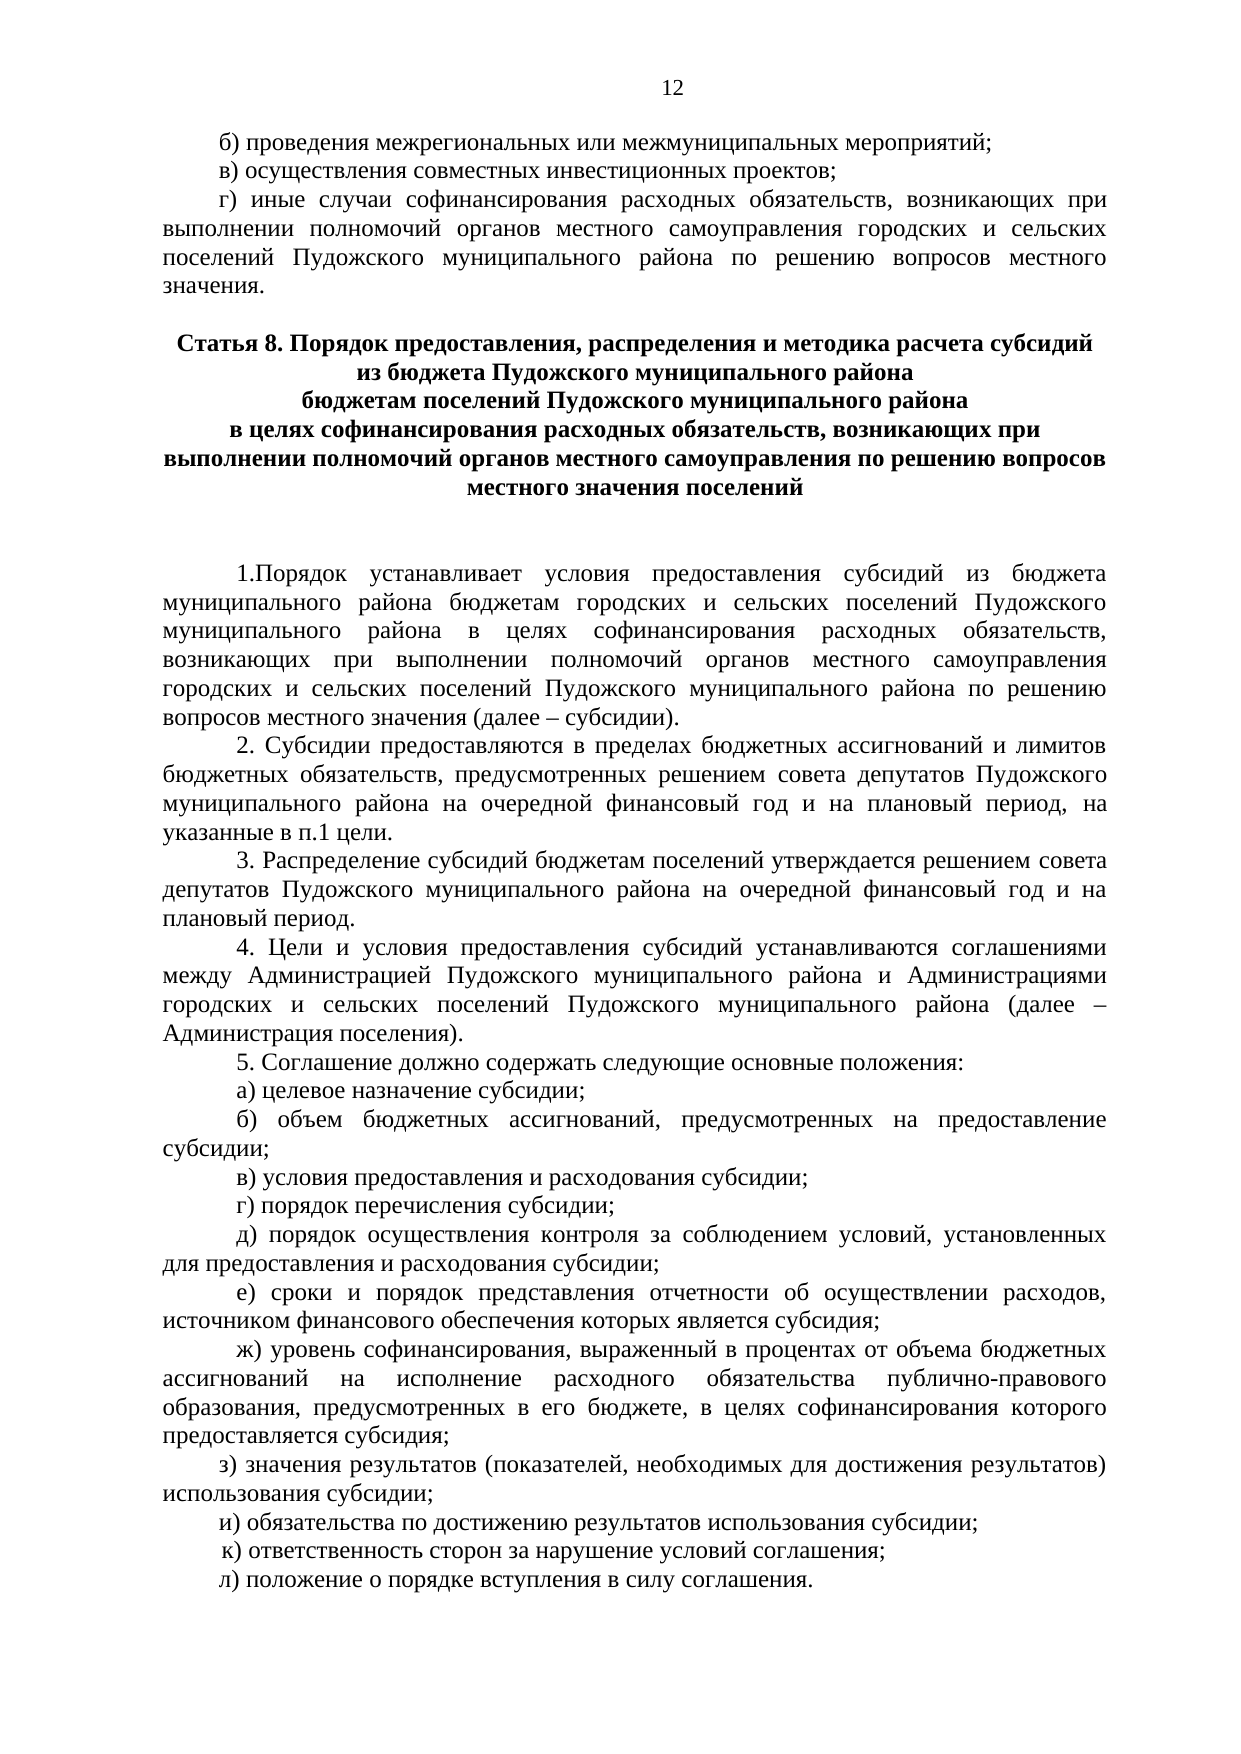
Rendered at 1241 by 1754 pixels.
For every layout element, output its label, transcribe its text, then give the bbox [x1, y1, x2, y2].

text б) объем бюджетных ассигнований, предусмотренных на предоставление субсидии; [162, 1104, 1107, 1162]
text и) обязательства по достижению результатов использования субсидии; [162, 1507, 1107, 1535]
text 5. Соглашение должно содержать следующие основные положения: [162, 1047, 1107, 1075]
text к) ответственность сторон за нарушение условий соглашения; [162, 1535, 1107, 1564]
text 1.Порядок устанавливает условия предоставления субсидий из бюджета муниципального района бюджетам городских и сельских поселений Пудожского муниципального района в целях софинансирования расходных обязательств, возникающих при выполнении полномочий органов местного самоуправления городских и сельских поселений Пудожского муниципального района по решению вопросов местного значения (далее – субсидии). [162, 558, 1107, 730]
text бюджетам поселений Пудожского муниципального района [162, 385, 1107, 414]
text а) целевое назначение субсидии; [162, 1075, 1107, 1104]
text 4. Цели и условия предоставления субсидий устанавливаются соглашениями между Администрацией Пудожского муниципального района и Администрациями городских и сельских поселений Пудожского муниципального района (далее – Администрация поселения). [162, 932, 1107, 1047]
text в) условия предоставления и расходования субсидии; [162, 1162, 1107, 1190]
text д) порядок осуществления контроля за соблюдением условий, установленных для предоставления и расходования субсидии; [162, 1219, 1107, 1277]
text л) положение о порядке вступления в силу соглашения. [162, 1564, 1107, 1593]
text ж) уровень софинансирования, выраженный в процентах от объема бюджетных ассигнований на исполнение расходного обязательства публично-правового образования, предусмотренных в его бюджете, в целях софинансирования которого предоставляется субсидия; [162, 1334, 1107, 1449]
text в целях софинансирования расходных обязательств, возникающих при выполнении полномочий органов местного самоуправления по решению вопросов местного значения поселений [162, 414, 1107, 500]
text б) проведения межрегиональных или межмуниципальных мероприятий; [162, 127, 1107, 155]
text 2. Субсидии предоставляются в пределах бюджетных ассигнований и лимитов бюджетных обязательств, предусмотренных решением совета депутатов Пудожского муниципального района на очередной финансовый год и на плановый период, на указанные в п.1 цели. [162, 730, 1107, 845]
text з) значения результатов (показателей, необходимых для достижения результатов) использования субсидии; [162, 1449, 1107, 1507]
text 3. Распределение субсидий бюджетам поселений утверждается решением совета депутатов Пудожского муниципального района на очередной финансовый год и на плановый период. [162, 845, 1107, 932]
text Статья 8. Порядок предоставления, распределения и методика расчета субсидий из бюджета Пудожского муниципального района [162, 328, 1107, 385]
text е) сроки и порядок представления отчетности об осуществлении расходов, источником финансового обеспечения которых является субсидия; [162, 1277, 1107, 1334]
text г) иные случаи софинансирования расходных обязательств, возникающих при выполнении полномочий органов местного самоуправления городских и сельских поселений Пудожского муниципального района по решению вопросов местного значения. [162, 184, 1107, 299]
text в) осуществления совместных инвестиционных проектов; [162, 155, 1107, 184]
text г) порядок перечисления субсидии; [162, 1190, 1107, 1219]
